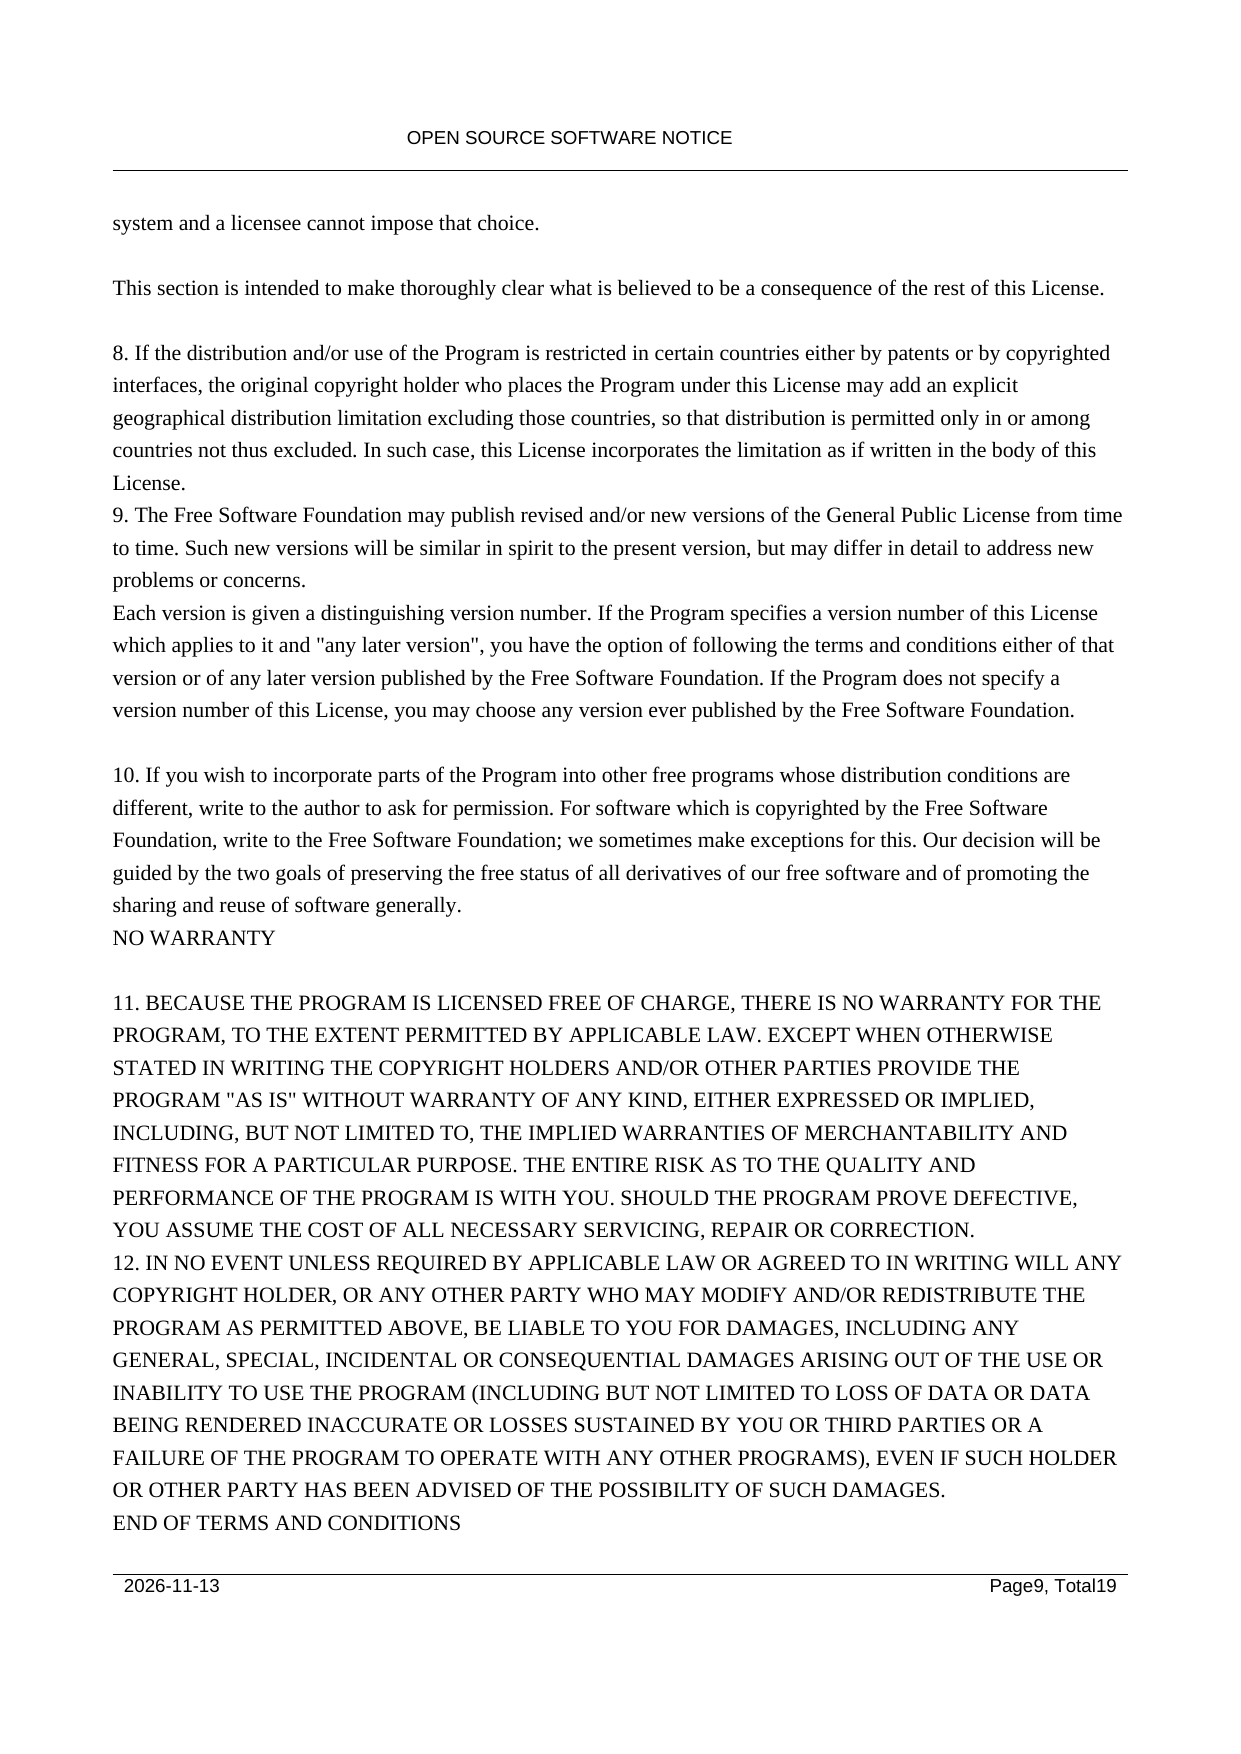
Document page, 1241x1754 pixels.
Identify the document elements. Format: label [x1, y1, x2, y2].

text [112, 206, 1128, 1539]
